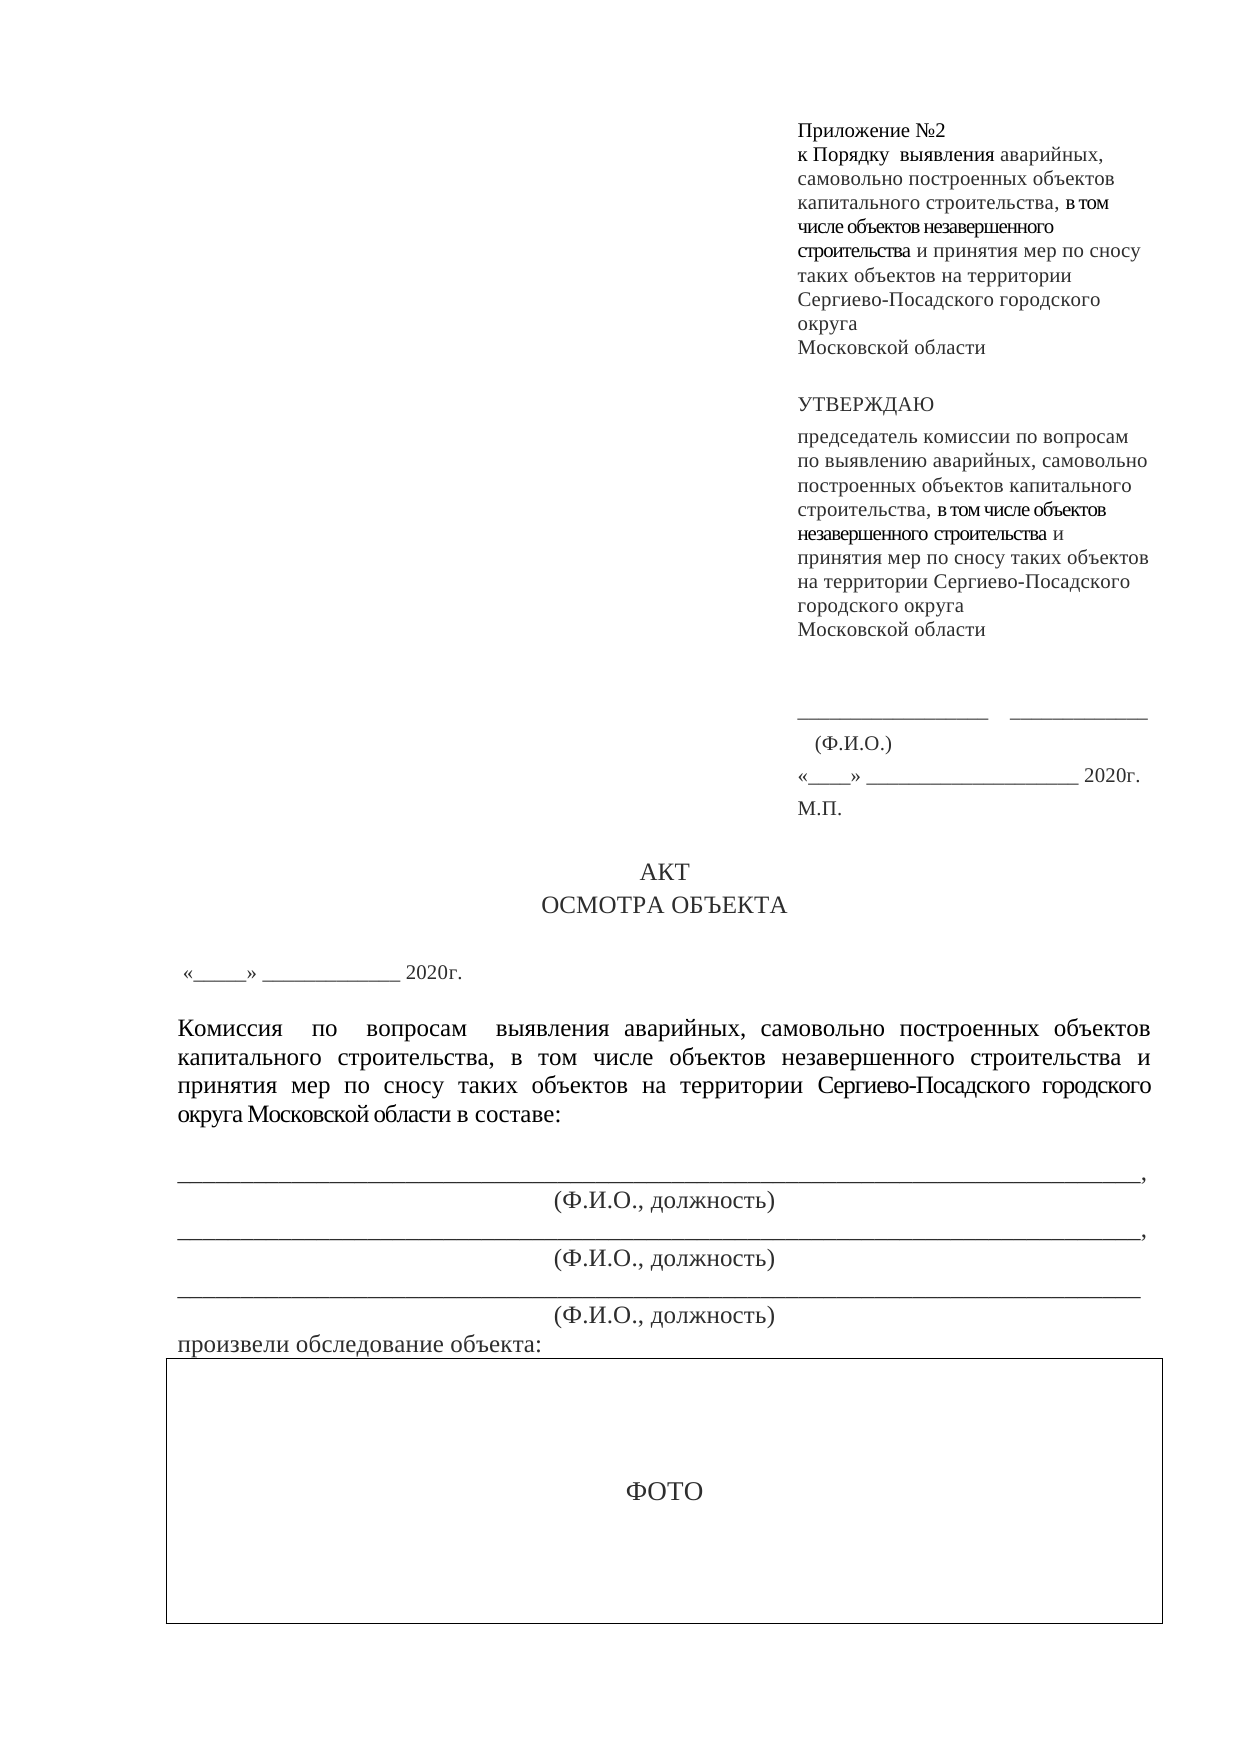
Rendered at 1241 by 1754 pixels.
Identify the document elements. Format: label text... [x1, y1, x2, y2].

text (Ф.И.О., должность) [177, 1243, 1152, 1272]
text УТВЕРЖДАЮ [724, 383, 1152, 416]
text (Ф.И.О.) [809, 722, 1152, 755]
text ____________________________________________________________________________ [177, 1272, 1152, 1301]
text произвели обследование объекта: [177, 1329, 1152, 1358]
text к Порядку выявления аварийных, самовольно построенных объектов капитального строительства, в том числе объектов незавершенного строительства и принятия мер по сносу таких объектов на территории Сергиево-Посадского городского округа [797, 142, 1152, 335]
text по выявлению аварийных, самовольно построенных объектов капитального строительства, в том числе объектов незавершенного строительства и принятия мер по сносу таких объектов на территории Сергиево-Посадского городского округа [797, 448, 1152, 617]
text ____________________________________________________________________________, [177, 1157, 1152, 1186]
text «_____» _____________ 2020г. [177, 952, 1152, 984]
text ОСМОТРА ОБЪЕКТА [177, 886, 1152, 919]
text __________________ _____________ [797, 689, 1152, 722]
text (Ф.И.О., должность) [177, 1301, 1152, 1329]
text Комиссия по вопросам выявления аварийных, самовольно построенных объектов капитального строительства, в том числе объектов незавершенного строительства и принятия мер по сносу таких объектов на территории Сергиево-Посадского городского округа Московской области в составе: [177, 1013, 1152, 1128]
text (Ф.И.О., должность) [177, 1186, 1152, 1214]
text Московской области [797, 335, 1152, 359]
text председатель комиссии по вопросам [797, 416, 1152, 448]
text ____________________________________________________________________________, [177, 1214, 1152, 1243]
text Московской области [797, 617, 1152, 641]
text М.П. [797, 787, 1152, 820]
text «____» ____________________ 2020г. [797, 755, 1152, 787]
text Приложение №2 [797, 118, 1152, 142]
text АКТ [177, 820, 1152, 886]
table_header ФОТО [167, 1359, 1162, 1623]
